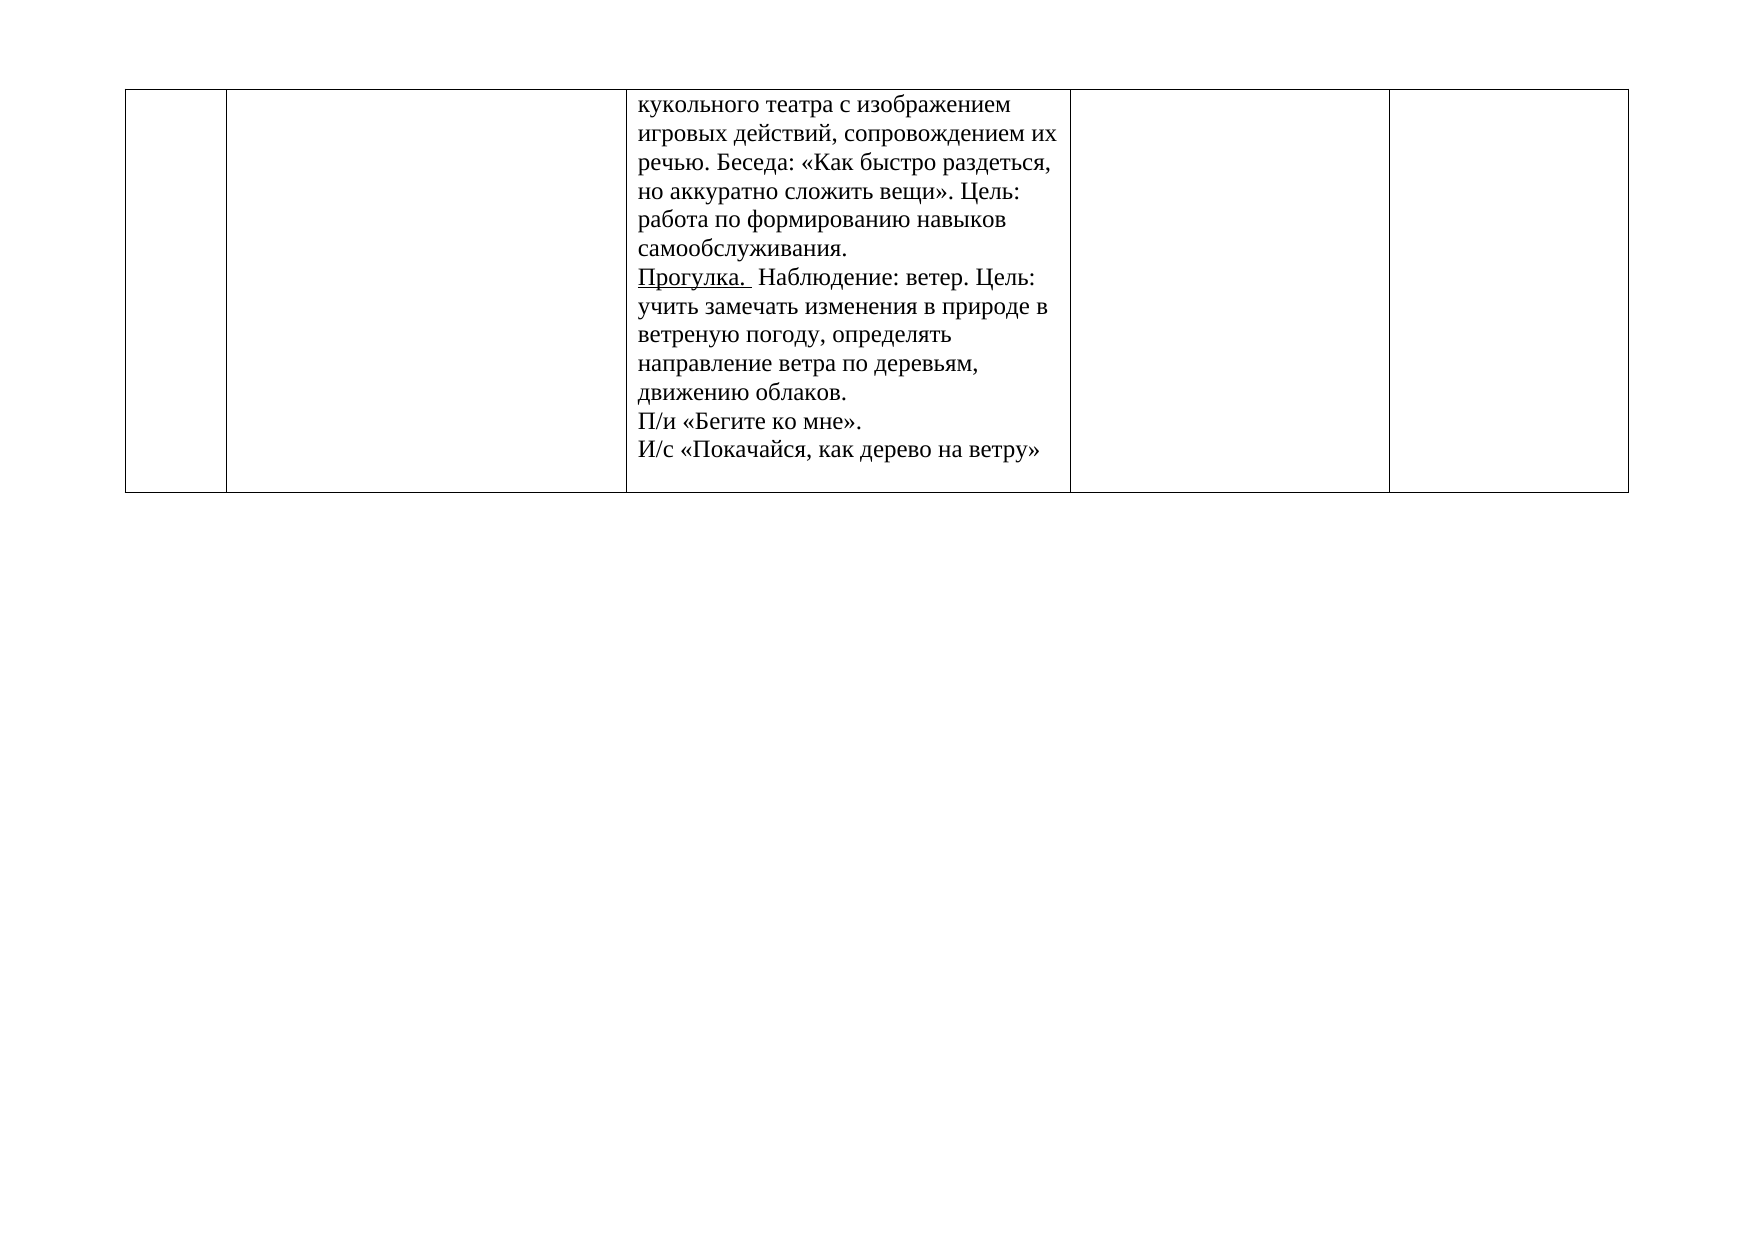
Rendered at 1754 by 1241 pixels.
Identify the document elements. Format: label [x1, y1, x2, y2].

table_cell [1390, 90, 1628, 492]
table_cell [1071, 90, 1389, 492]
